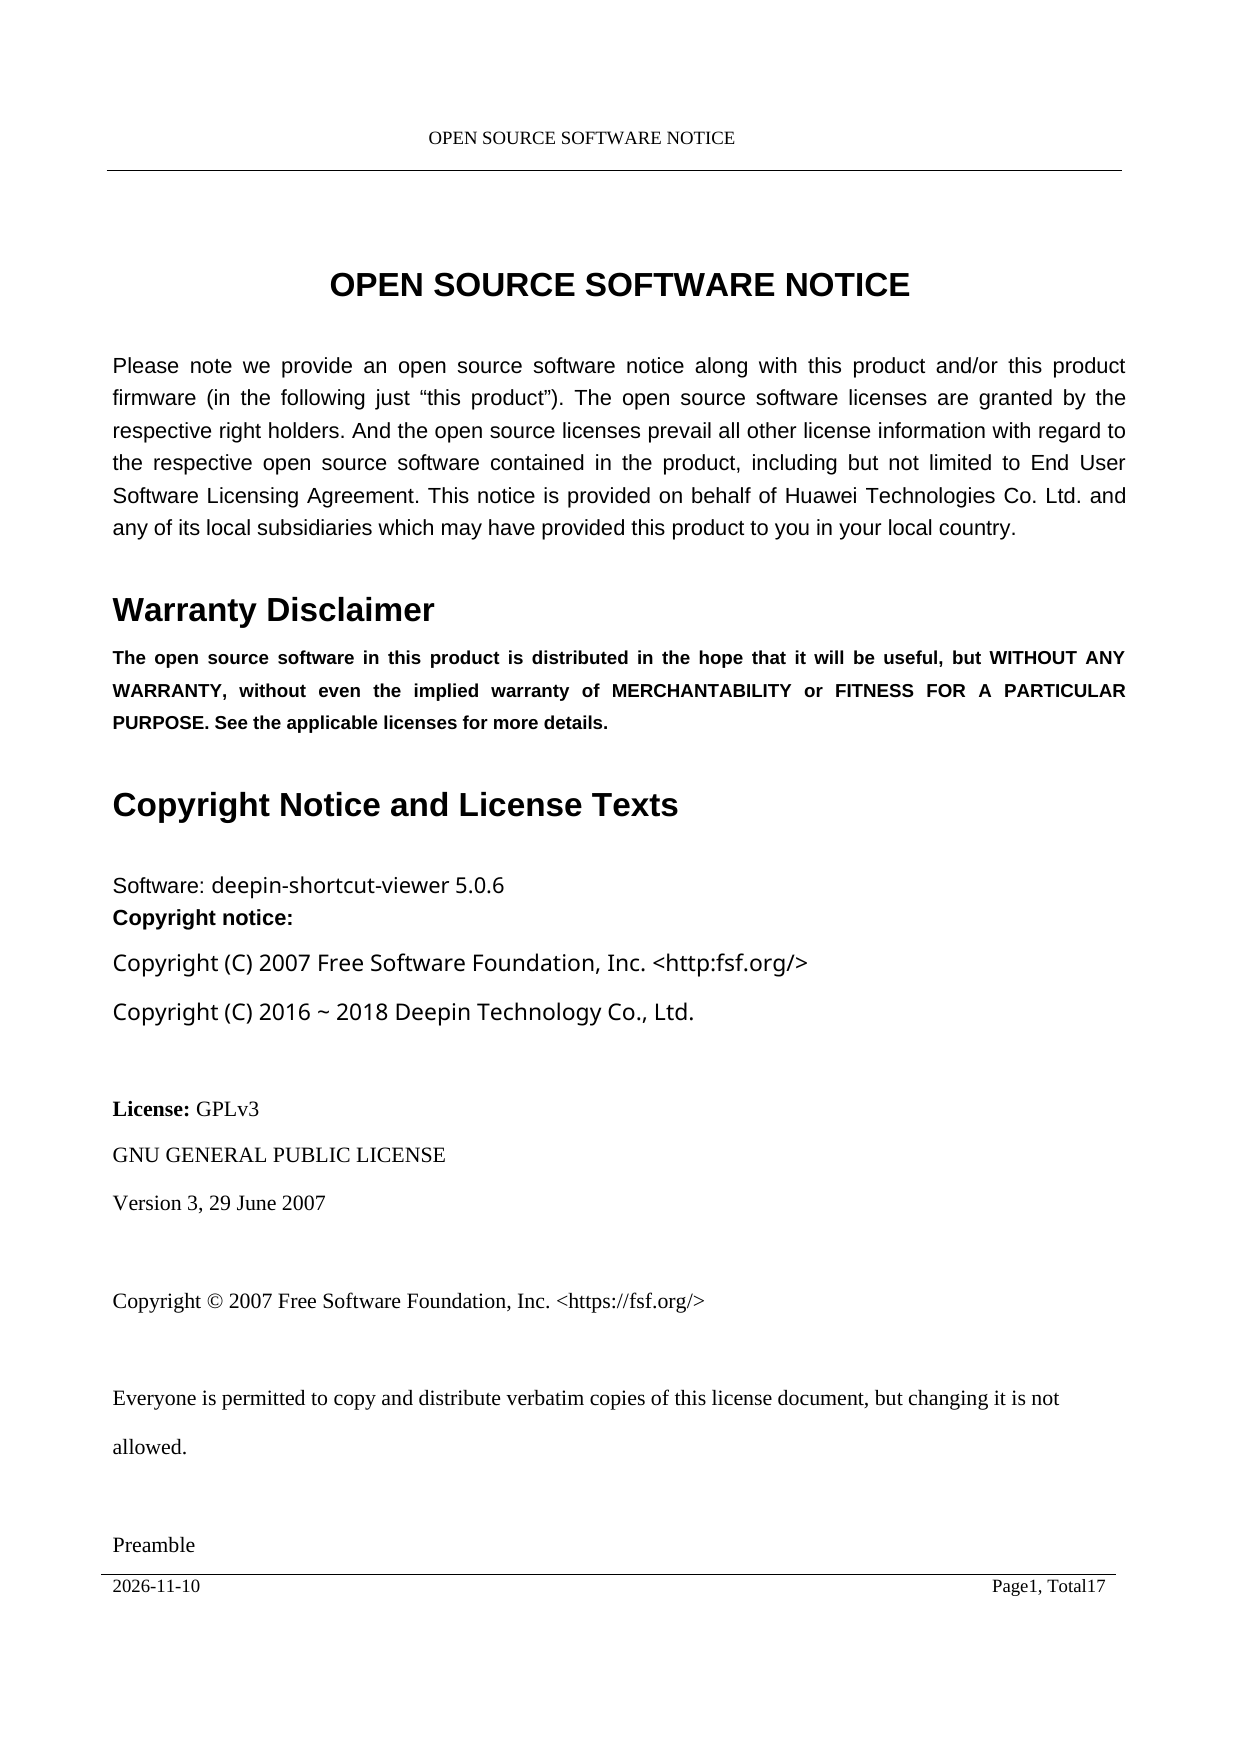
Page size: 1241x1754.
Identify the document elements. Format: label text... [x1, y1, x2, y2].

text OPEN SOURCE SOFTWARE NOTICE [112, 251, 1128, 316]
text License: GPLv3 [112, 1093, 1128, 1125]
text The open source software in this product is distributed in the hope that it will be useful, but WITHOUT ANY WARRANTY, without even the implied warranty of MERCHANTABILITY or FITNESS FOR A PARTICULAR PURPOSE. See the applicable licenses for more details. [112, 641, 1128, 739]
text Copyright (C) 2007 Free Software Foundation, Inc. <http:fsf.org/> Copyright (C) 2016 ~ 2018 Deepin Technology Co., Ltd. [112, 947, 1128, 1077]
text Software: deepin-shortcut-viewer 5.0.6 [112, 869, 1128, 901]
text Copyright Notice and License Texts [112, 771, 1128, 836]
text Warranty Disclaimer [112, 576, 1128, 641]
text Copyright notice: [112, 901, 1128, 934]
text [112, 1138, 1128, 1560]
text Please note we provide an open source software notice along with this product and/or this product firmware (in the following just “this product”). The open source software licenses are granted by the respective right holders. And the open source licenses prevail all other license information with regard to the respective open source software contained in the product, including but not limited to End User Software Licensing Agreement. This notice is provided on behalf of Huawei Technologies Co. Ltd. and any of its local subsidiaries which may have provided this product to you in your local country. [112, 349, 1128, 544]
